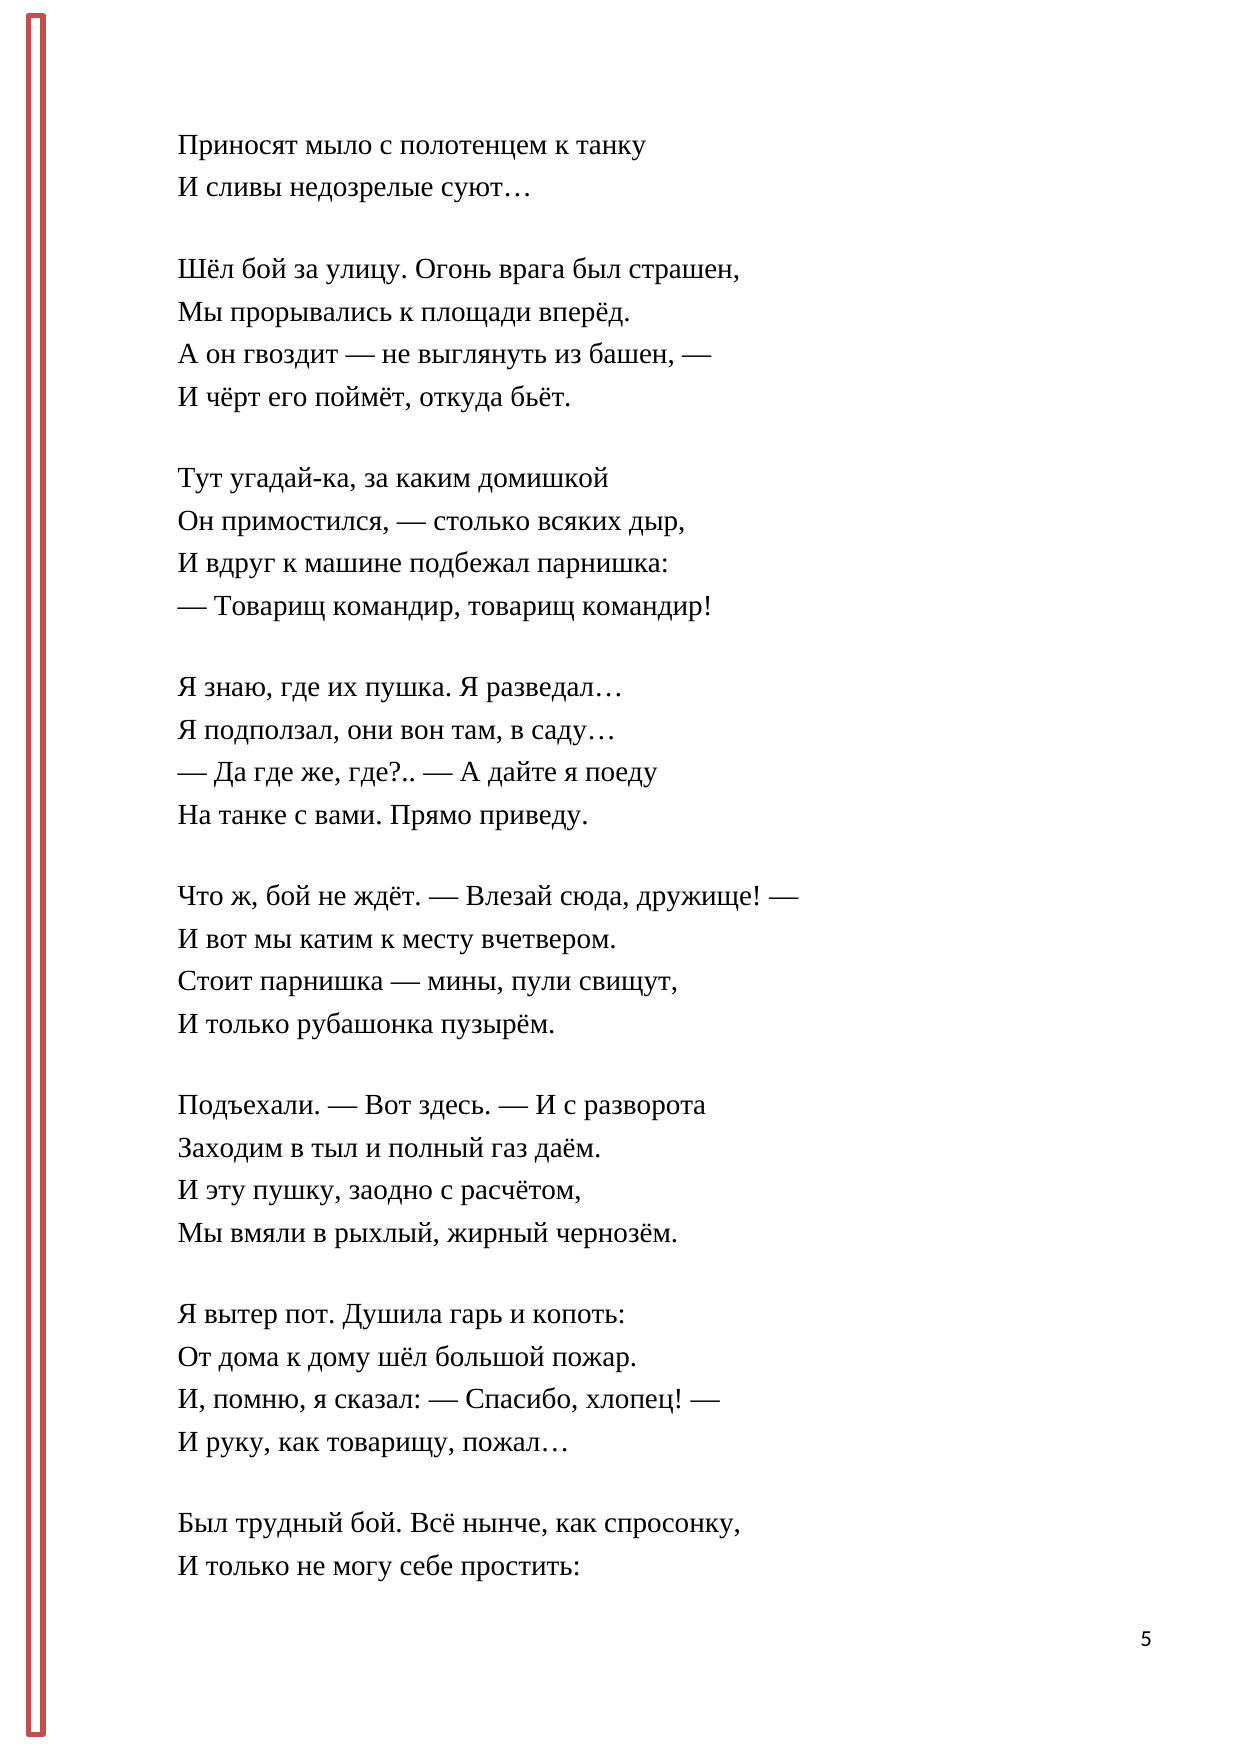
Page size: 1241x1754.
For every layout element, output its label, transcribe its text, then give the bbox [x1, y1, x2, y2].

text Шёл бой за улицу. Огонь врага был страшен, Мы прорывались к площади вперёд. А он гвоздит — не выглянуть из башен, — И чёрт его поймёт, откуда бьёт. [177, 242, 1152, 412]
text Я вытер пот. Душила гарь и копоть: От дома к дому шёл большой пожар. И, помню, я сказал: — Спасибо, хлопец! — И руку, как товарищу, пожал… [177, 1287, 1152, 1457]
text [177, 118, 1152, 203]
text Подъехали. — Вот здесь. — И с разворота Заходим в тыл и полный газ даём. И эту пушку, заодно с расчётом, Мы вмяли в рыхлый, жирный чернозём. [177, 1078, 1152, 1248]
text Я знаю, где их пушка. Я разведал… Я подползал, они вон там, в саду… — Да где же, где?.. — А дайте я поеду На танке с вами. Прямо приведу. [177, 660, 1152, 830]
text Тут угадай-ка, за каким домишкой Он примостился, — столько всяких дыр, И вдруг к машине подбежал парнишка: — Товарищ командир, товарищ командир! [177, 451, 1152, 621]
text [177, 1497, 1152, 1582]
text Что ж, бой не ждёт. — Влезай сюда, дружище! — И вот мы катим к месту вчетвером. Стоит парнишка — мины, пули свищут, И только рубашонка пузырём. [177, 869, 1152, 1039]
